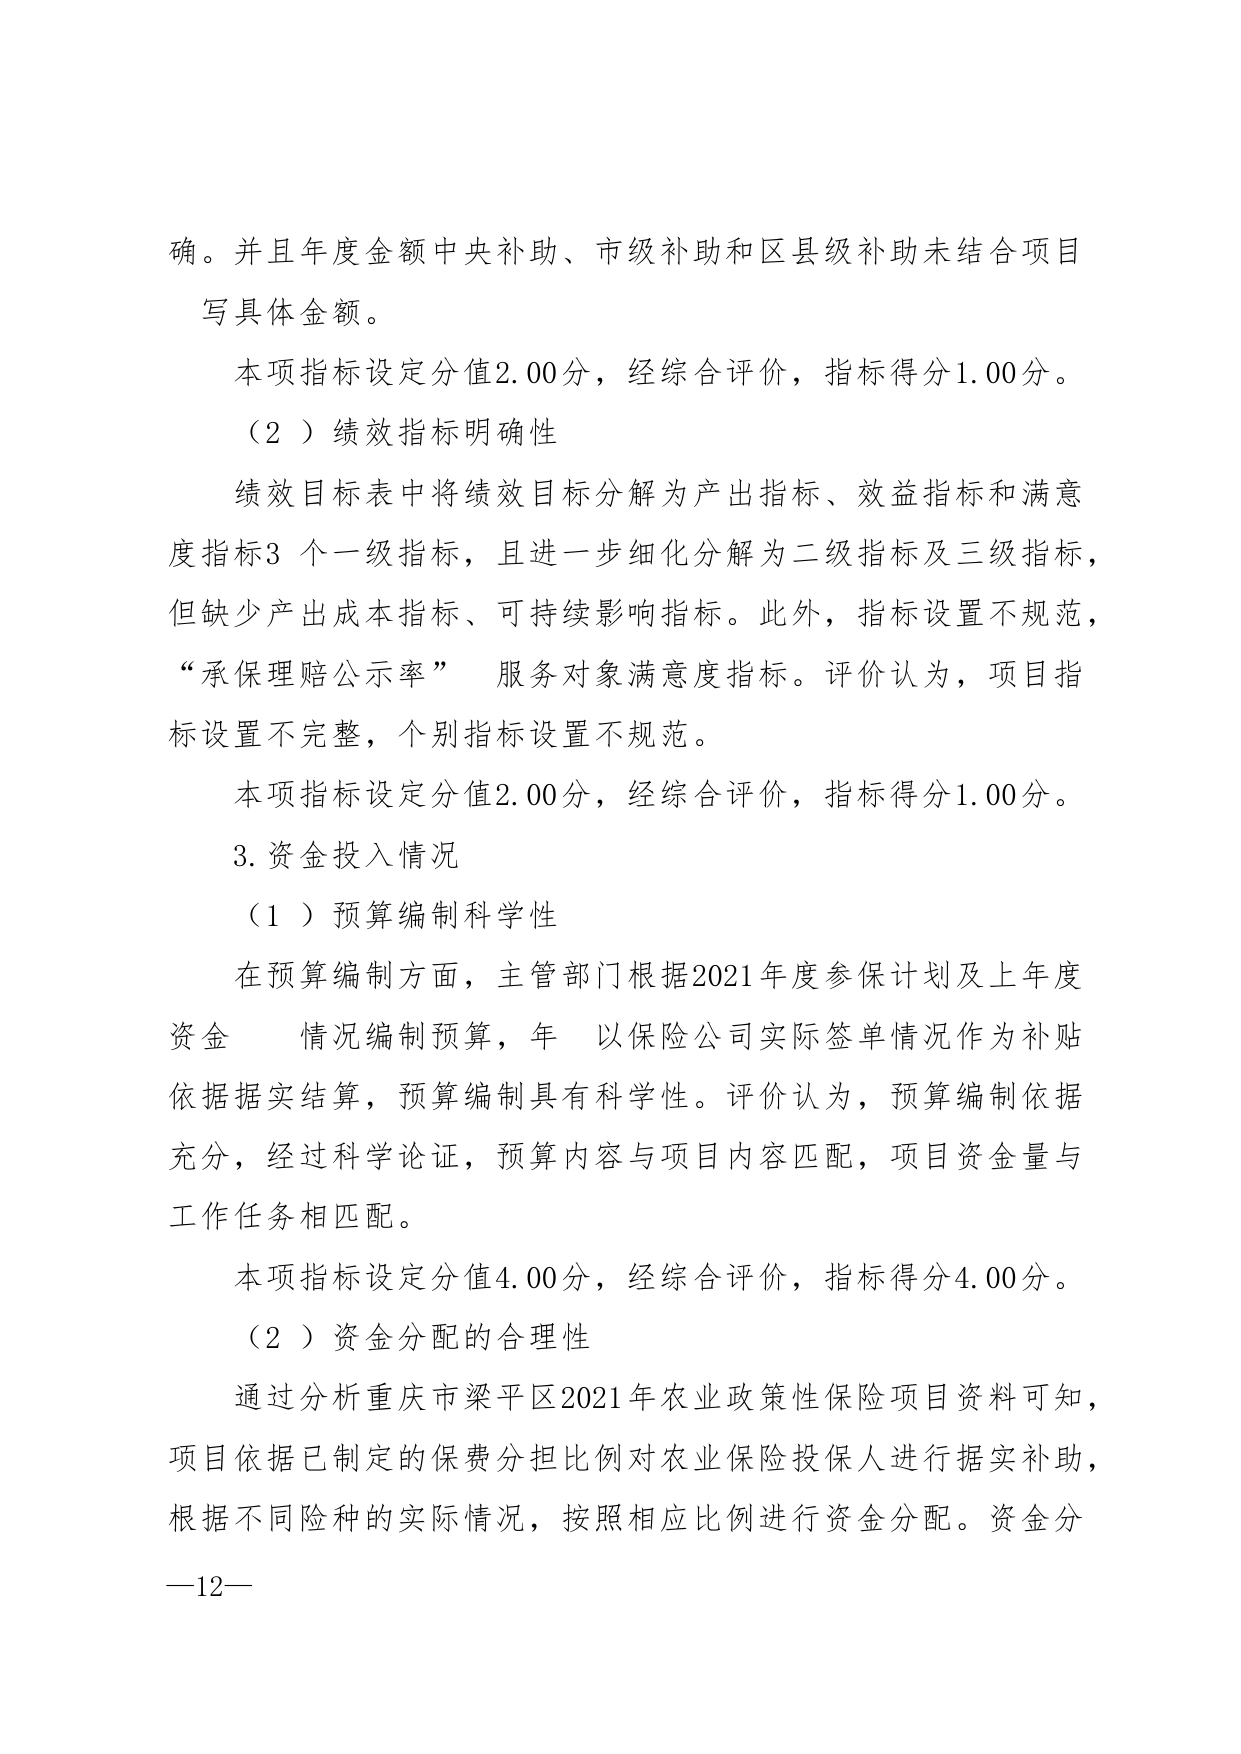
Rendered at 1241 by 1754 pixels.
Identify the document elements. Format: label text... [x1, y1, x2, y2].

text 本项指标设定分值4.00分，经综合评价，指标得分4.00分。 [167, 1245, 1085, 1305]
text 在预算编制方面，主管部门根据2021年度参保计划及上年度资金剩余情况编制预算，年终以保险公司实际签单情况作为补贴依据据实结算，预算编制具有科学性。评价认为，预算编制依据充分，经过科学论证，预算内容与项目内容匹配，项目资金量与工作任务相匹配。 [167, 943, 1085, 1016]
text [167, 1365, 1085, 1546]
text 绩效目标表中将绩效目标分解为产出指标、效益指标和满意度指标3个一级指标，且进一步细化分解为二级指标及三级指标，但缺少产出成本指标、可持续影响指标。此外，指标设置不规范，“承保理赔公示率”非服务对象满意度指标。评价认为，项目指标设置不完整，个别指标设置不规范。 [167, 461, 1085, 762]
text 3.资金投入情况 [167, 822, 1085, 883]
text （2）绩效指标明确性 [167, 400, 1085, 461]
text 本项指标设定分值2.00分，经综合评价，指标得分1.00分。 [167, 762, 1085, 822]
text 在预算编制方面，主管部门根据2021年度参保计划及上年度资金剩余情况编制预算，年终以保险公司实际签单情况作为补贴依据据实结算，预算编制具有科学性。评价认为，预算编制依据充分，经过科学论证，预算内容与项目内容匹配，项目资金量与工作任务相匹配。 [167, 1051, 1085, 1245]
text （1）预算编制科学性 [167, 883, 1085, 943]
text 本项指标设定分值2.00分，经综合评价，指标得分1.00分。 [167, 340, 1085, 400]
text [167, 219, 1085, 340]
text （2）资金分配的合理性 [167, 1305, 1085, 1365]
